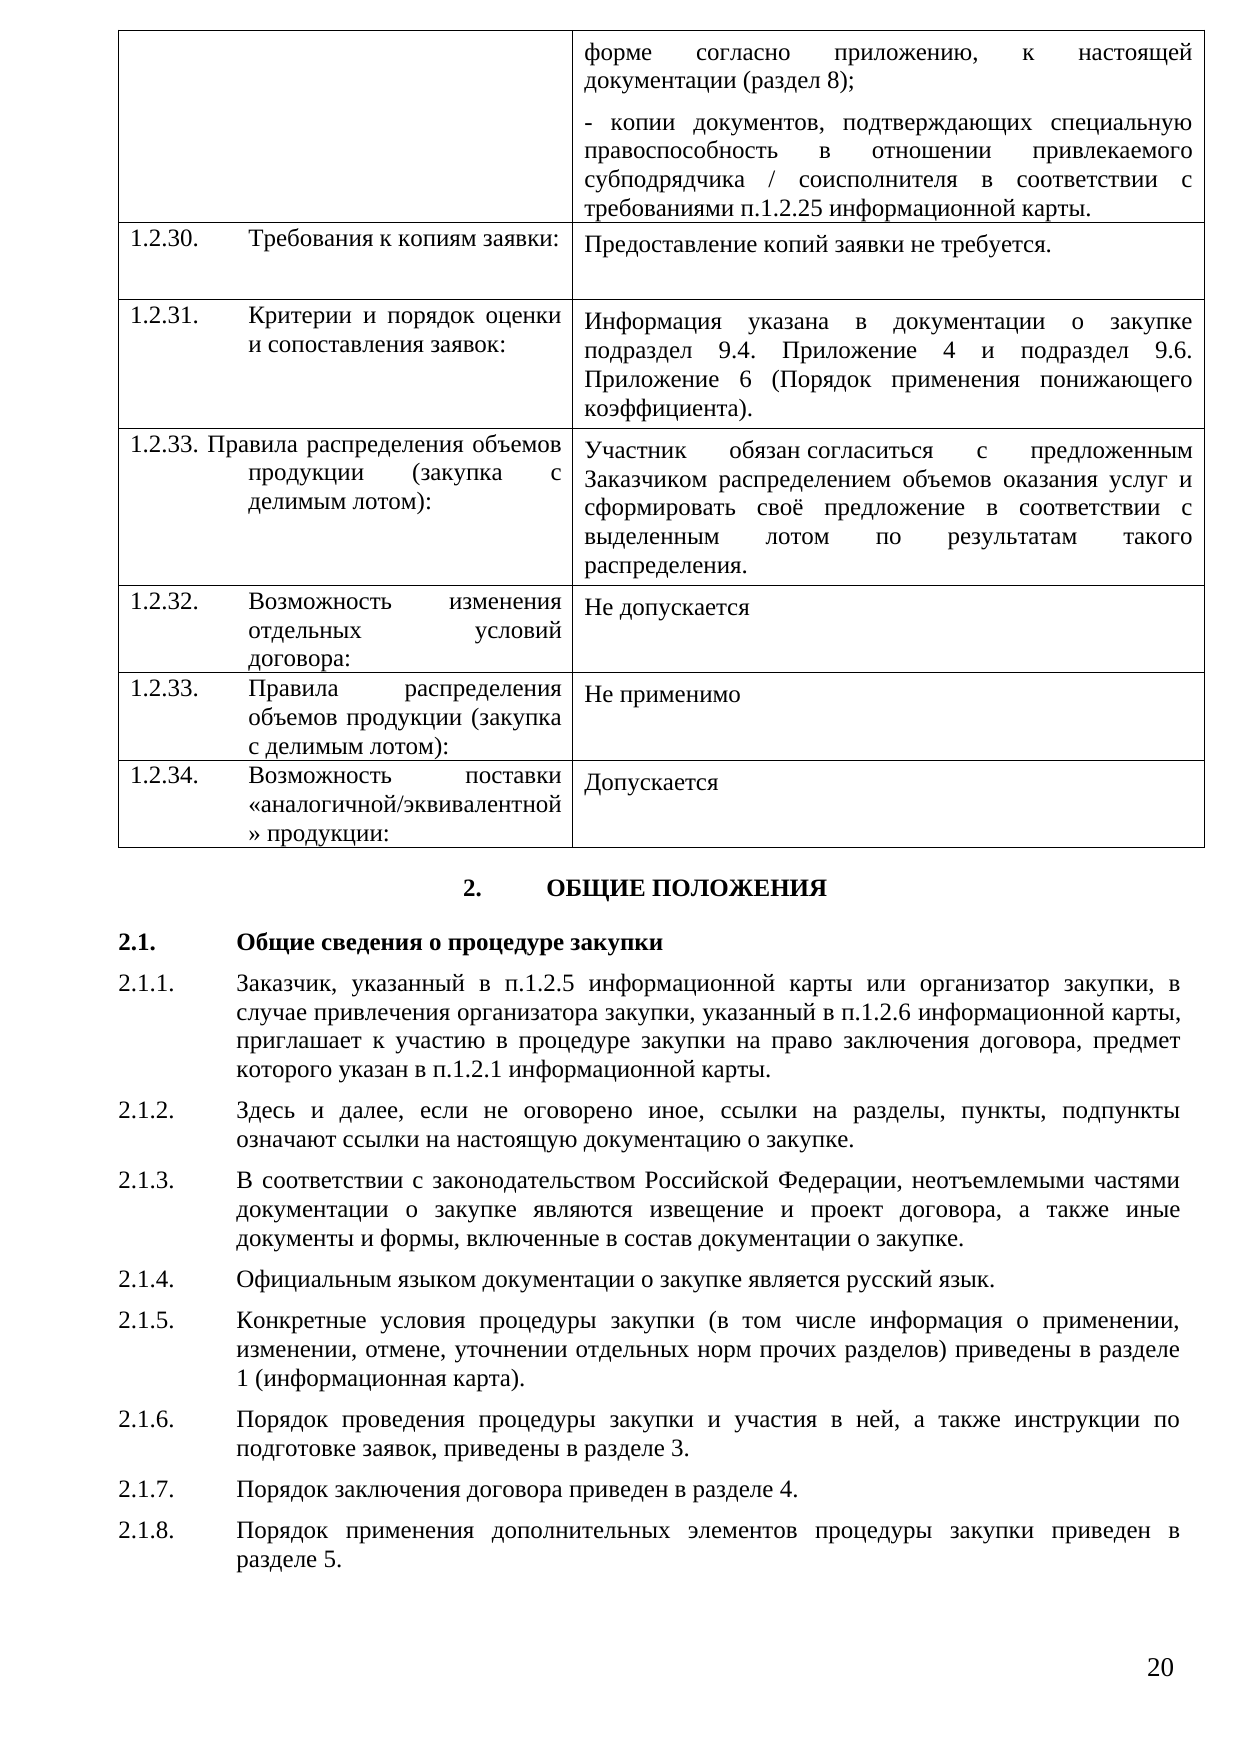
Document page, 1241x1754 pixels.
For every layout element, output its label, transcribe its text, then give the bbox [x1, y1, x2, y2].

text Официальным языком документации о закупке является русский язык. [118, 1264, 1181, 1293]
table_cell Правила распределения объемов продукции (закупка с делимым лотом): [119, 673, 572, 759]
text Заказчик, указанный в п.1.2.5 информационной карты или организатор закупки, в случае привлечения организатора закупки, указанный в п.1.2.6 информационной карты, приглашает к участию в процедуре закупки на право заключения договора, предмет которого указан в п.1.2.1 информационной карты. [118, 968, 1181, 1083]
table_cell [119, 31, 572, 222]
table_cell Возможность поставки «аналогичной/эквивалентной» продукции: [119, 761, 572, 847]
text Здесь и далее, если не оговорено иное, ссылки на разделы, пункты, подпункты означают ссылки на настоящую документацию о закупке. [118, 1095, 1181, 1153]
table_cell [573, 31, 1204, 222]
table_cell Участник обязан согласиться с предложенным Заказчиком распределением объемов оказания услуг и сформировать своё предложение в соответствии с выделенным лотом по результатам такого распределения. [573, 429, 1204, 585]
table_cell 1.2.33. Правила распределения объемов продукции (закупка с делимым лотом): [119, 429, 572, 585]
text Конкретные условия процедуры закупки (в том числе информация о применении, изменении, отмене, уточнении отдельных норм прочих разделов) приведены в разделе 1 (информационная карта). [118, 1305, 1181, 1392]
table_cell Не допускается [573, 586, 1204, 672]
table_cell Критерии и порядок оценки и сопоставления заявок: [119, 300, 572, 428]
text Порядок применения дополнительных элементов процедуры закупки приведен в разделе 5. [118, 1515, 1181, 1573]
text Порядок заключения договора приведен в разделе 4. [118, 1474, 1181, 1503]
table_cell Информация указана в документации о закупке подраздел 9.4. Приложение 4 и подраздел 9.6. Приложение 6 (Порядок применения понижающего коэффициента). [573, 300, 1204, 428]
table_cell Требования к копиям заявки: [119, 223, 572, 299]
text В соответствии с законодательством Российской Федерации, неотъемлемыми частями документации о закупке являются извещение и проект договора, а также иные документы и формы, включенные в состав документации о закупке. [118, 1165, 1181, 1252]
text Порядок проведения процедуры закупки и участия в ней, а также инструкции по подготовке заявок, приведены в разделе 3. [118, 1404, 1181, 1462]
table_cell Возможность изменения отдельных условий договора: [119, 586, 572, 672]
table_cell Предоставление копий заявки не требуется. [573, 223, 1204, 299]
table_cell Допускается [573, 761, 1204, 847]
text Общие положения [118, 873, 1181, 902]
text Общие сведения о процедуре закупки [118, 927, 1181, 955]
table_cell Не применимо [573, 673, 1204, 759]
